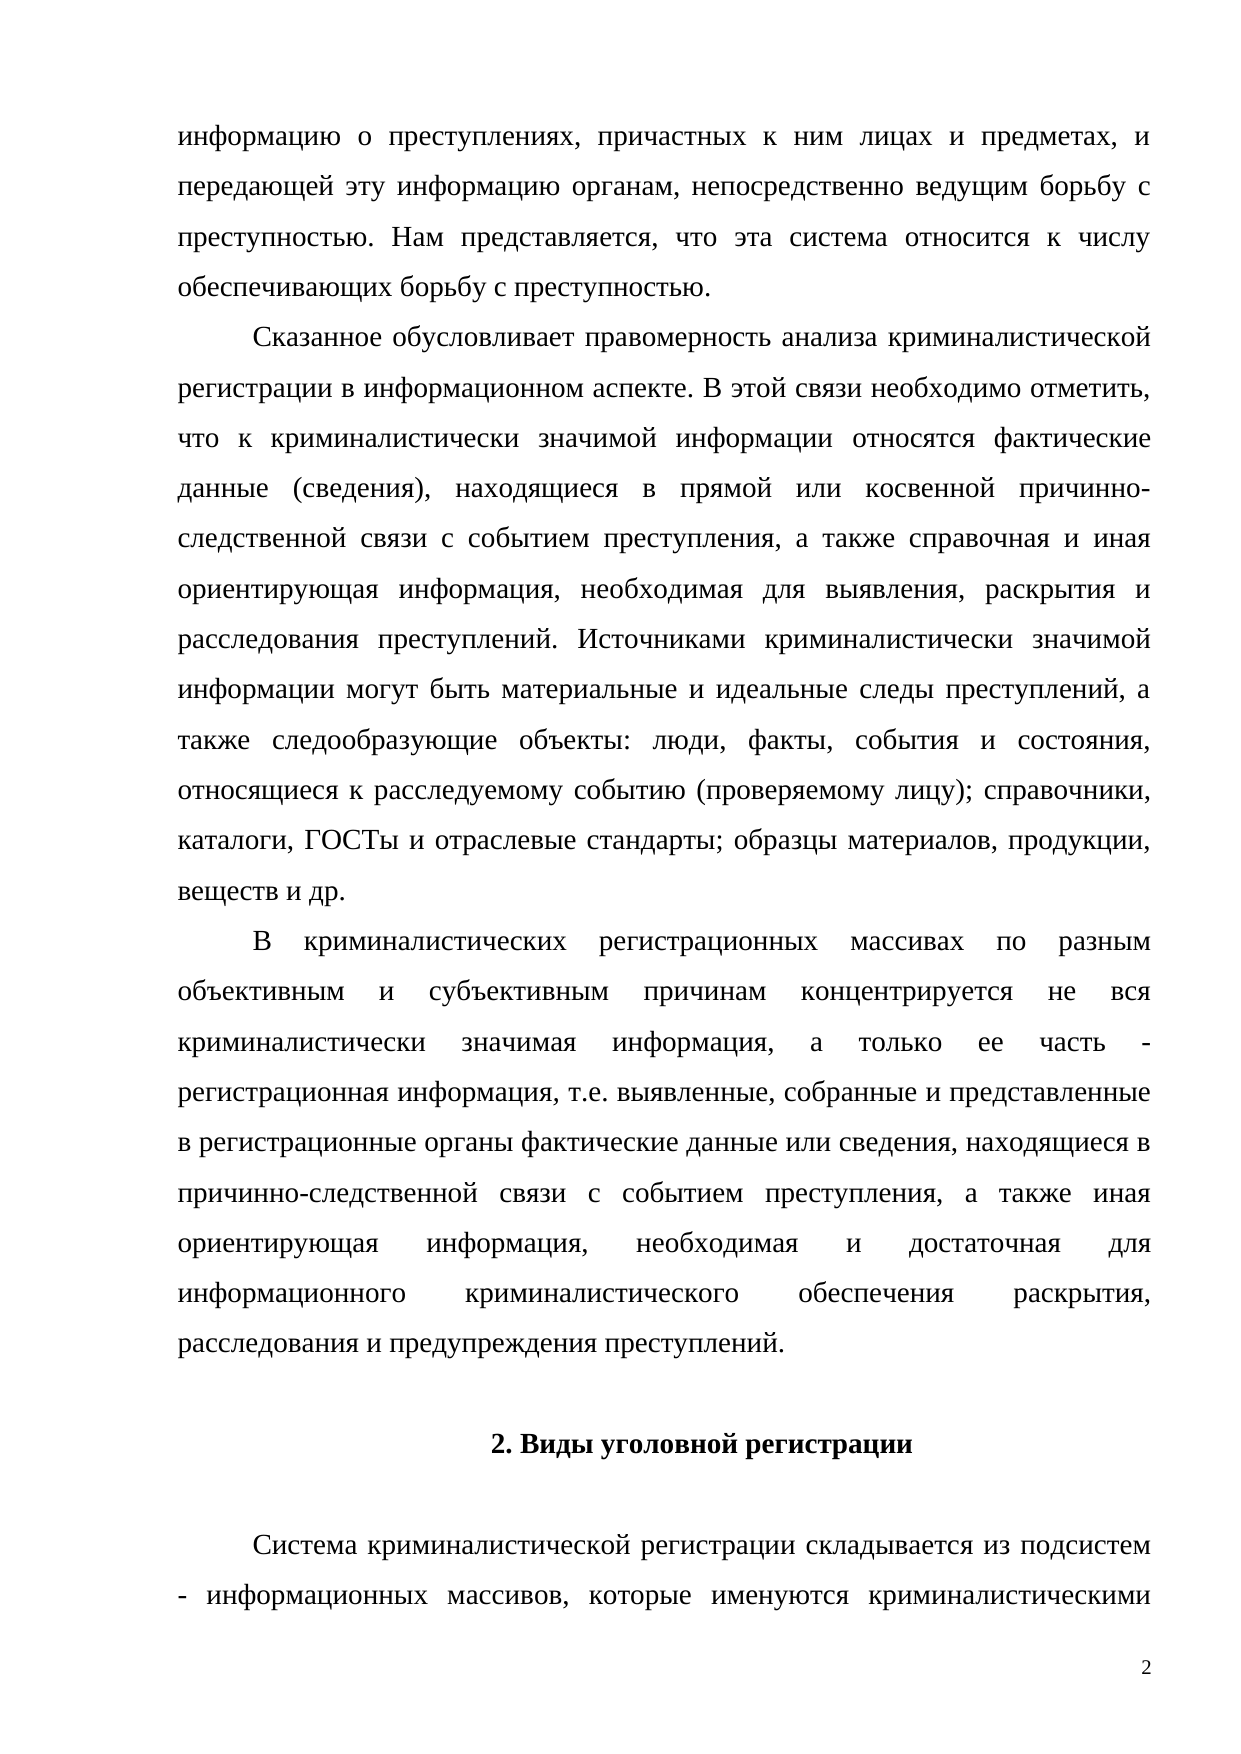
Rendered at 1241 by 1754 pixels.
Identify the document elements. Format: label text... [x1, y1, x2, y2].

text 2. Виды уголовной регистрации [177, 1426, 1152, 1460]
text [177, 118, 1152, 303]
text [177, 1527, 1152, 1611]
text Сказанное обусловливает правомерность анализа криминалистической регистрации в информационном аспекте. В этой связи необходимо отметить, что к криминалистически значимой информации относятся фактические данные (сведения), находящиеся в прямой или косвенной причинно-следственной связи с событием преступления, а также справочная и иная ориентирующая информация, необходимая для выявления, раскрытия и расследования преступлений. Источниками криминалистически значимой информации могут быть материальные и идеальные следы преступлений, а также следообразующие объекты: люди, факты, события и состояния, относящиеся к расследуемому событию (проверяемому лицу); справочники, каталоги, ГОСТы и отраслевые стандарты; образцы материалов, продукции, веществ и др. [177, 319, 1152, 906]
text В криминалистических регистрационных массивах по разным объективным и субъективным причинам концентрируется не вся криминалистически значимая информация, а только ее часть - регистрационная информация, т.е. выявленные, собранные и представленные в регистрационные органы фактические данные или сведения, находящиеся в причинно-следственной связи с событием преступления, а также иная ориентирующая информация, необходимая и достаточная для информационного криминалистического обеспечения раскрытия, расследования и предупреждения преступлений. [177, 923, 1152, 1359]
